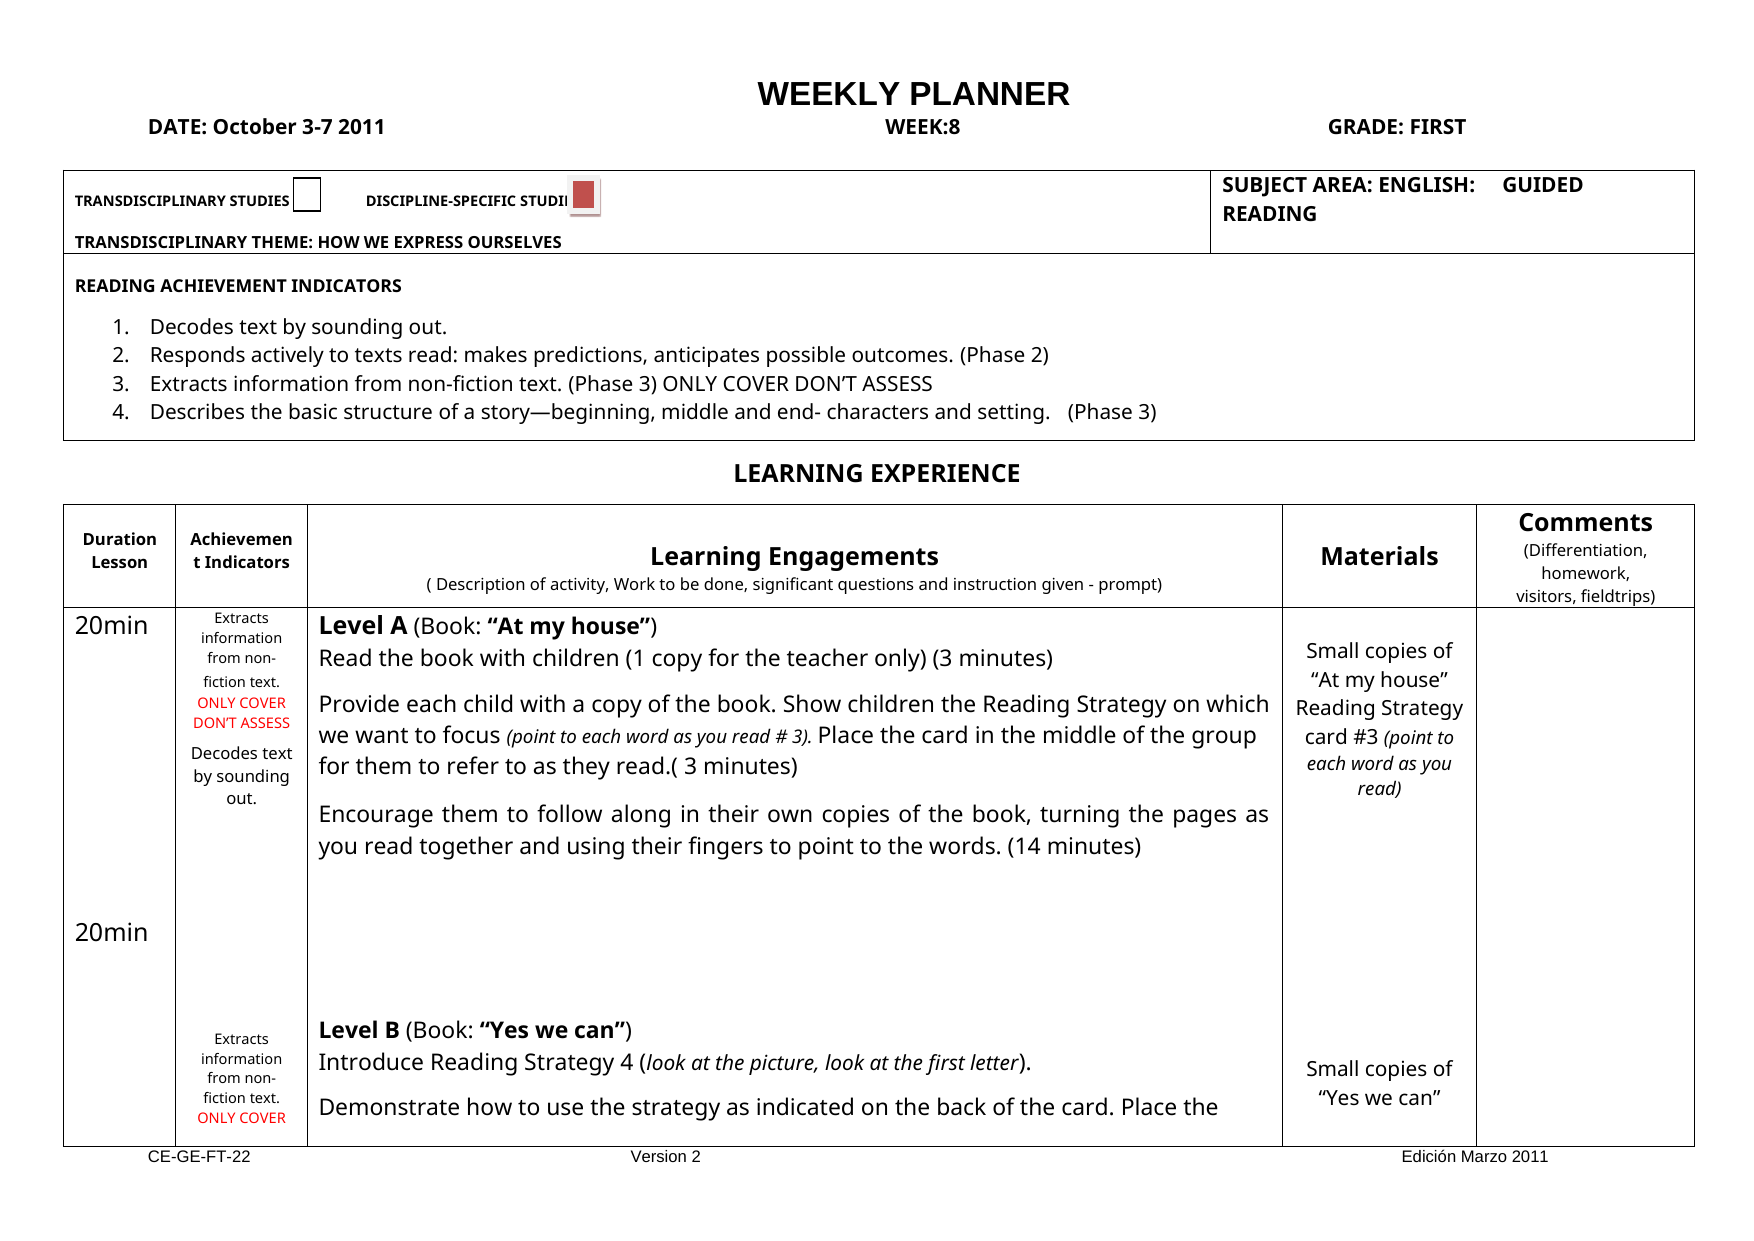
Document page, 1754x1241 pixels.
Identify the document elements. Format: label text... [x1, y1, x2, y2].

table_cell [308, 608, 1282, 1146]
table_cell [1283, 608, 1476, 1146]
table_header Subject Area: english: Guided Reading [1211, 171, 1694, 253]
text DATE: October 3-7 2011 WEEK:8 GRADE: FIRST [148, 112, 1606, 141]
table_header Comments (Differentiation, homework, visitors, fieldtrips) [1477, 505, 1694, 607]
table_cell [176, 608, 307, 1146]
table_header Learning Engagements ( Description of activity, Work to be done, significant questions and instruction given - prompt) [308, 505, 1282, 607]
table_header Duration Lesson [64, 505, 175, 607]
table_cell [1211, 254, 1694, 440]
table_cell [64, 608, 175, 1146]
table_cell [1477, 608, 1694, 1146]
table_header Achievement Indicators [176, 505, 307, 607]
table_header Materials [1283, 505, 1476, 607]
table_header TRANSDISCIPLINARY STUDIES DisciplinE-Specific STUDIES Transdisciplinary Theme: HOW WE EXPRESS OURSELVES [64, 171, 1210, 253]
text LEARNING EXPERIENCE [148, 456, 1606, 489]
table_cell READING ACHIEVEMENT INDICATORS Decodes text by sounding out. Responds actively to texts read: makes predictions, anticipates possible outcomes. (Phase 2) Extracts information from non-fiction text. (Phase 3) ONLY COVER DON’T ASSESS Describes the basic structure of a story—beginning, middle and end- characters and setting. (Phase 3) [64, 254, 1211, 440]
